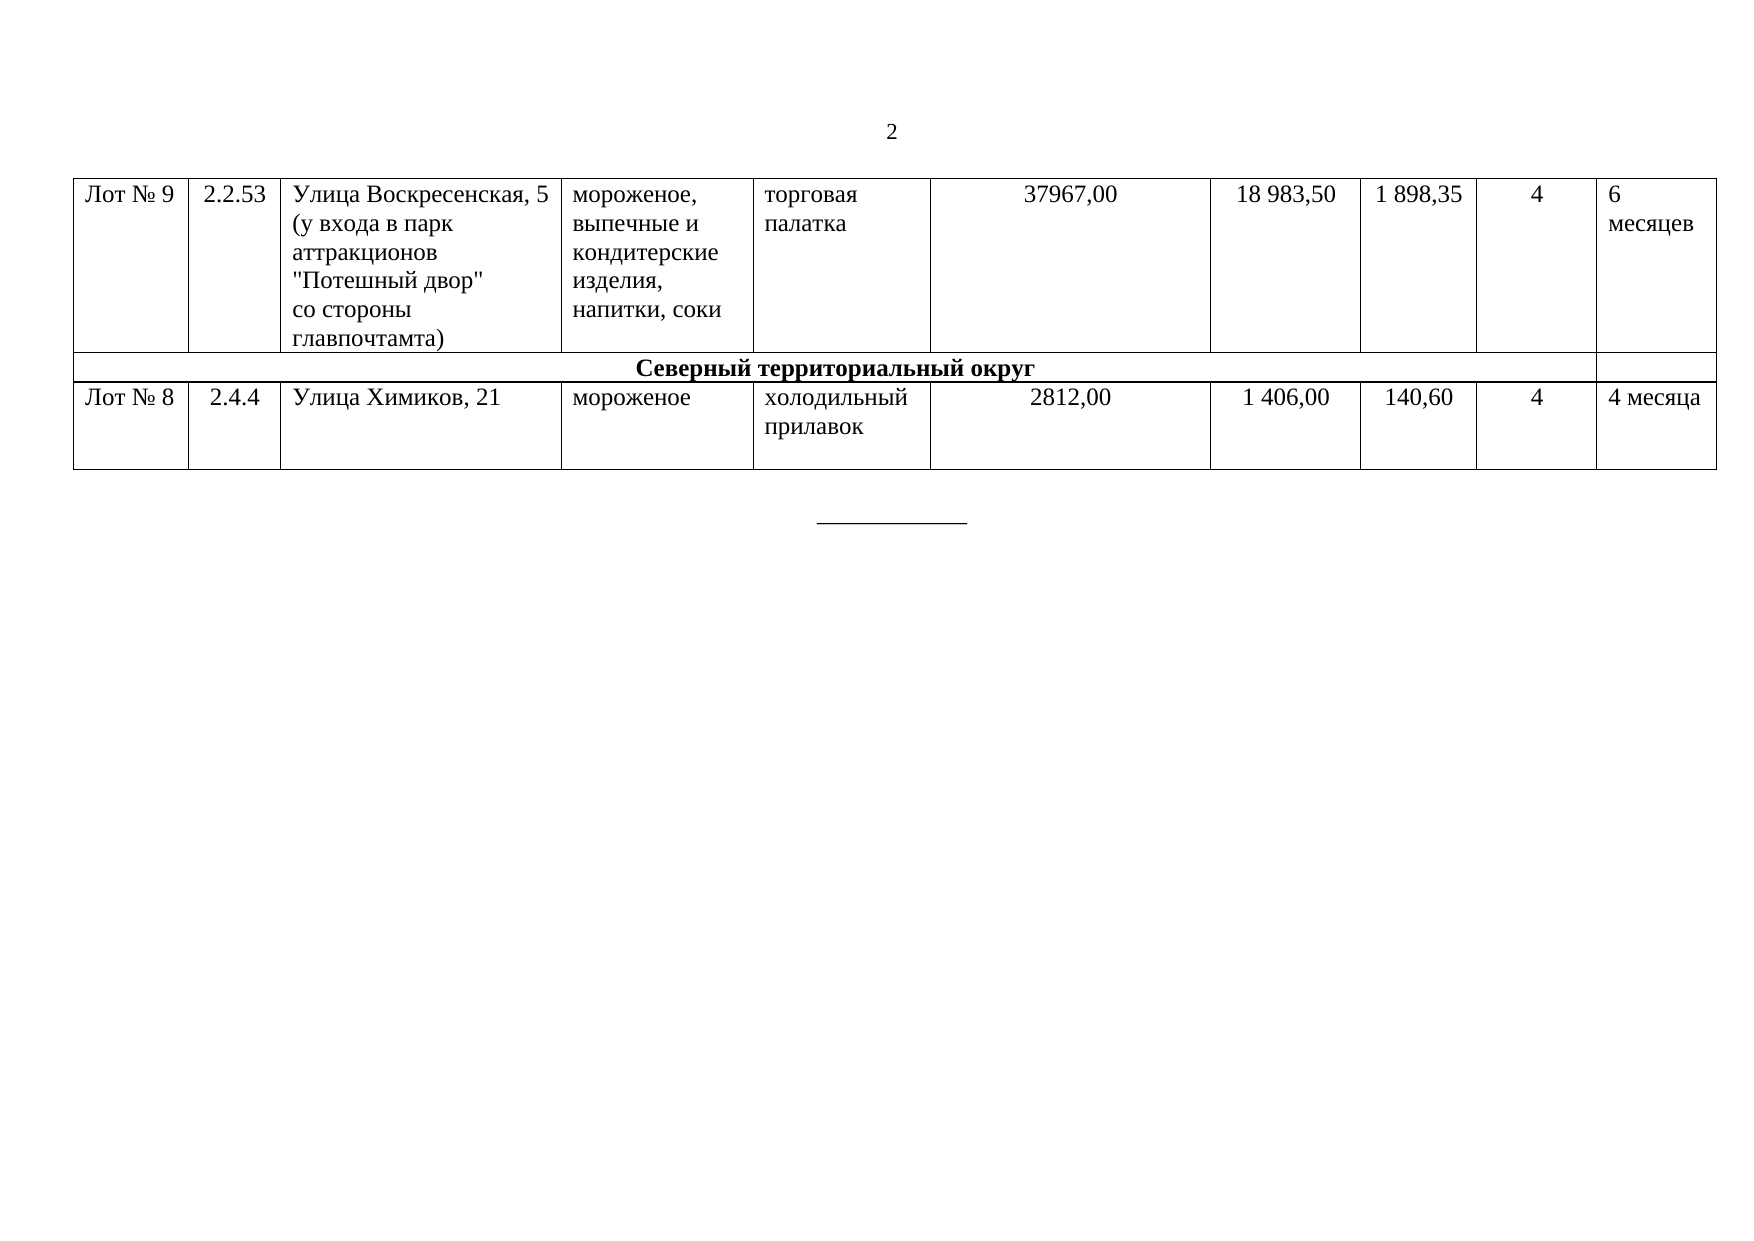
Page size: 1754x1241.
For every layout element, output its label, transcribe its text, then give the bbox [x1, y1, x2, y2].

table_header Улица Воскресенская, 5 (у входа в парк аттракционов "Потешный двор" со стороны главпочтамта) [281, 179, 561, 352]
table_header мороженое, выпечные и кондитерские изделия, напитки, соки [562, 179, 753, 352]
table_header 2.2.53 [189, 179, 280, 352]
table_header 4 [1477, 179, 1596, 352]
table_cell 2812,00 [931, 383, 1210, 469]
table_header 37967,00 [931, 179, 1210, 352]
table_cell 4 месяца [1597, 383, 1716, 469]
table_cell Улица Химиков, 21 [281, 383, 561, 469]
table_cell 140,60 [1361, 383, 1476, 469]
text ____________ [118, 498, 1665, 527]
table_header торговая палатка [754, 179, 930, 352]
table_cell [1597, 353, 1716, 381]
table_cell холодильный прилавок [754, 383, 930, 469]
table_cell 2.4.4 [189, 383, 280, 469]
table_cell мороженое [562, 383, 753, 469]
table_cell 4 [1477, 383, 1596, 469]
table_header 1 898,35 [1361, 179, 1476, 352]
table_cell 1 406,00 [1211, 383, 1360, 469]
table_header 6 месяцев [1597, 179, 1716, 352]
table_header 18 983,50 [1211, 179, 1360, 352]
table_cell Лот № 8 [74, 383, 188, 469]
table_header Лот № 9 [74, 179, 188, 352]
table_cell Северный территориальный округ [74, 353, 1596, 381]
